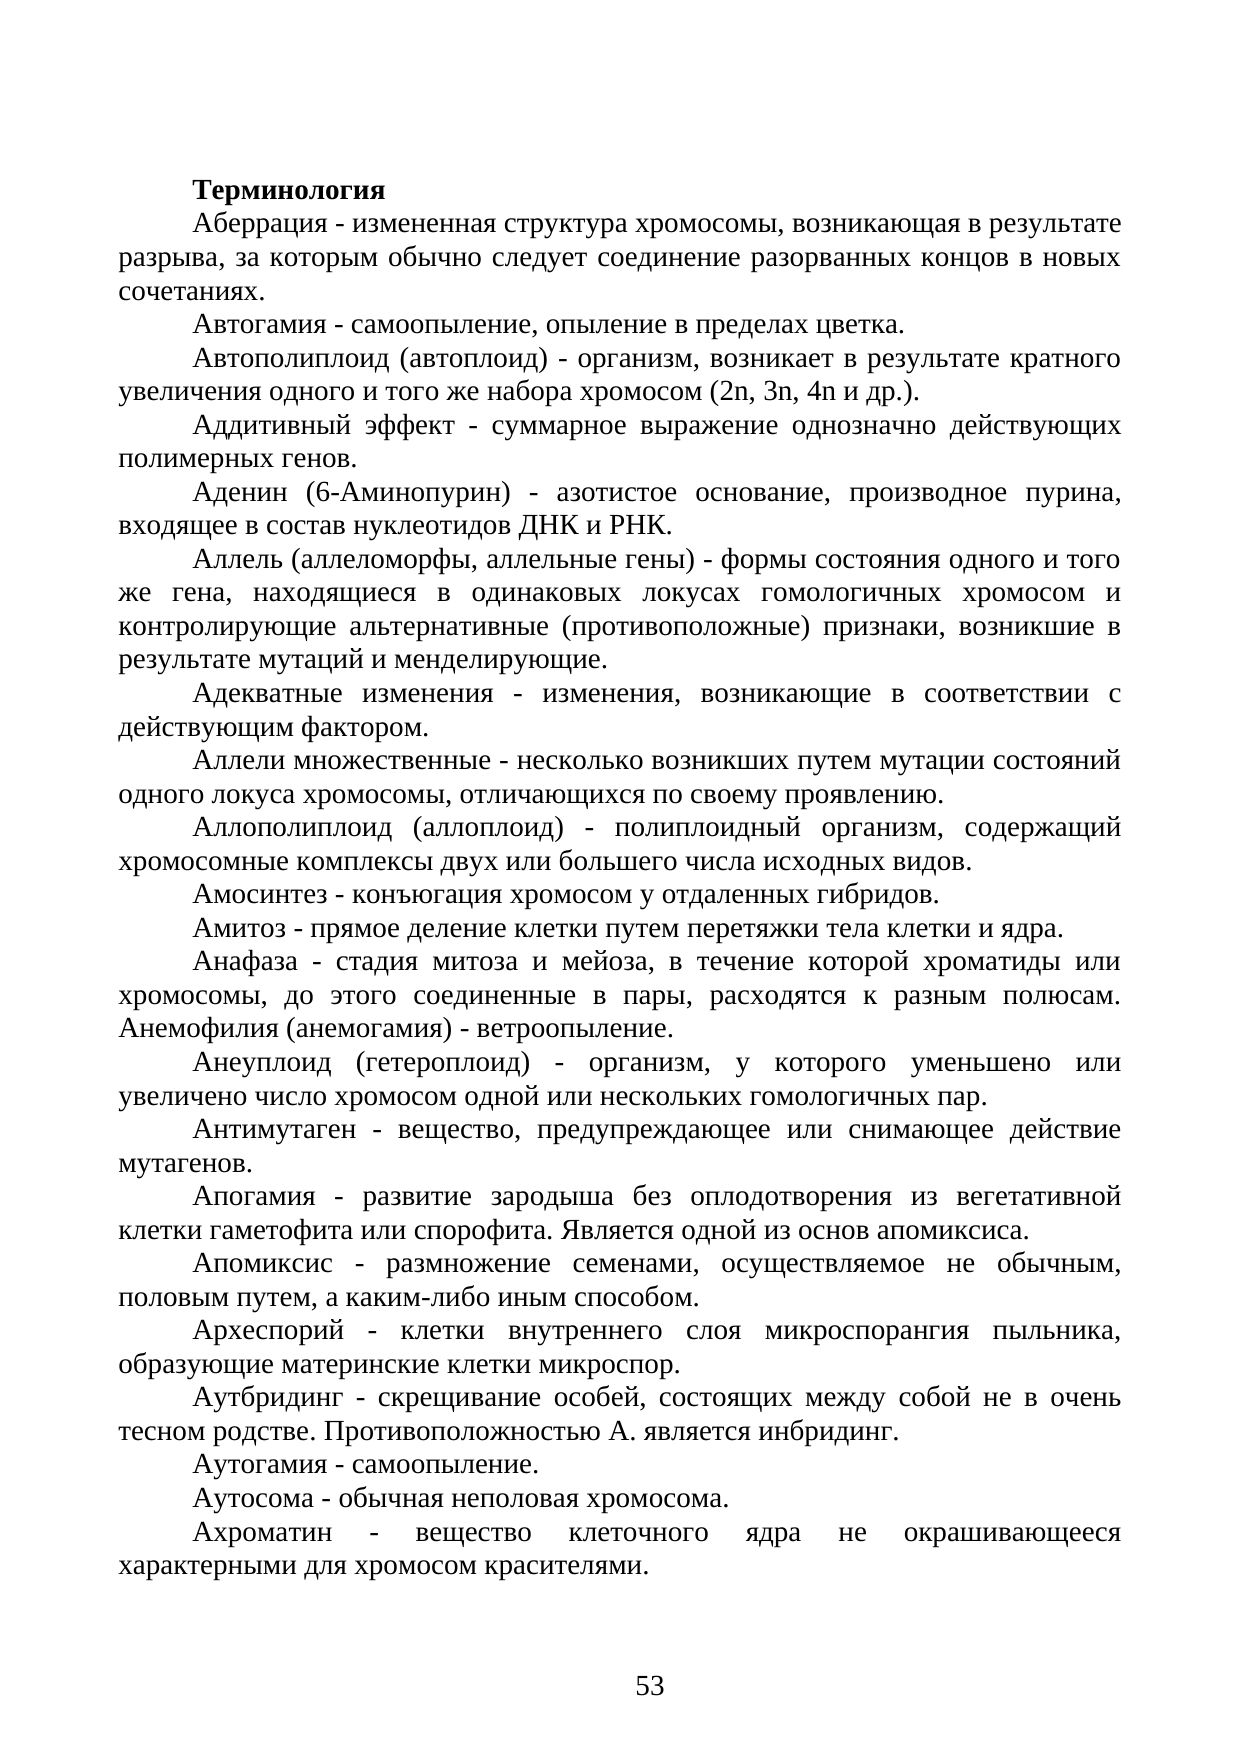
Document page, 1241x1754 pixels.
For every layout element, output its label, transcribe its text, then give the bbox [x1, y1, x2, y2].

text Аллель (аллеломорфы, аллельные гены) - формы состояния одного и того же гена, находящиеся в одинаковых локусах гомологичных хромосом и контролирующие альтернативные (противоположные) признаки, возникшие в результате мутаций и менделирующие. [118, 541, 1122, 675]
text Адекватные изменения - изменения, возникающие в соответствии с действующим фактором. [118, 675, 1122, 742]
text Анеуплоид (гетероплоид) - организм, у которого уменьшено или увеличено число хромосом одной или нескольких гомологичных пар. [118, 1044, 1122, 1111]
text Амосинтез - конъюгация хромосом у отдаленных гибридов. [118, 876, 1122, 910]
text Аденин (6-Аминопурин) - азотистое основание, производное пурина, входящее в состав нуклеотидов ДНК и РНК. [118, 474, 1122, 541]
text Апогамия - развитие зародыша без оплодотворения из вегетативной клетки гаметофита или спорофита. Является одной из основ апомиксиса. [118, 1178, 1122, 1245]
text Аутбридинг - скрещивание особей, состоящих между собой не в очень тесном родстве. Противоположностью А. является инбридинг. [118, 1379, 1122, 1447]
text Автополиплоид (автоплоид) - организм, возникает в результате кратного увеличения одного и того же набора хромосом (2n, 3n, 4n и др.). [118, 340, 1122, 407]
text Археспорий - клетки внутреннего слоя микроспорангия пыльника, образующие материнские клетки микроспор. [118, 1312, 1122, 1379]
text Автогамия - самоопыление, опыление в пределах цветка. [118, 306, 1122, 340]
text Ахроматин - вещество клеточного ядра не окрашивающееся характерными для хромосом красителями. [118, 1514, 1122, 1581]
text Аутогамия - самоопыление. [118, 1447, 1122, 1480]
text Аллополиплоид (аллоплоид) - полиплоидный организм, содержащий хромосомные комплексы двух или большего числа исходных видов. [118, 809, 1122, 876]
text Амитоз - прямое деление клетки путем перетяжки тела клетки и ядра. [118, 910, 1122, 943]
text Аберрация - измененная структура хромосомы, возникающая в результате разрыва, за которым обычно следует соединение разорванных концов в новых сочетаниях. [118, 206, 1122, 306]
text Антимутаген - вещество, предупреждающее или снимающее действие мутагенов. [118, 1111, 1122, 1178]
subtitle Терминология [118, 172, 1122, 206]
text Аллели множественные - несколько возникших путем мутации состояний одного локуса хромосомы, отличающихся по своему проявлению. [118, 742, 1122, 809]
text Аддитивный эффект - суммарное выражение однозначно действующих полимерных генов. [118, 407, 1122, 474]
text Аутосома - обычная неполовая хромосома. [118, 1480, 1122, 1514]
text Анафаза - стадия митоза и мейоза, в течение которой хроматиды или хромосомы, до этого соединенные в пары, расходятся к разным полюсам. Анемофилия (анемогамия) - ветроопыление. [118, 943, 1122, 1044]
text Апомиксис - размножение семенами, осуществляемое не обычным, половым путем, а каким-либо иным способом. [118, 1245, 1122, 1312]
